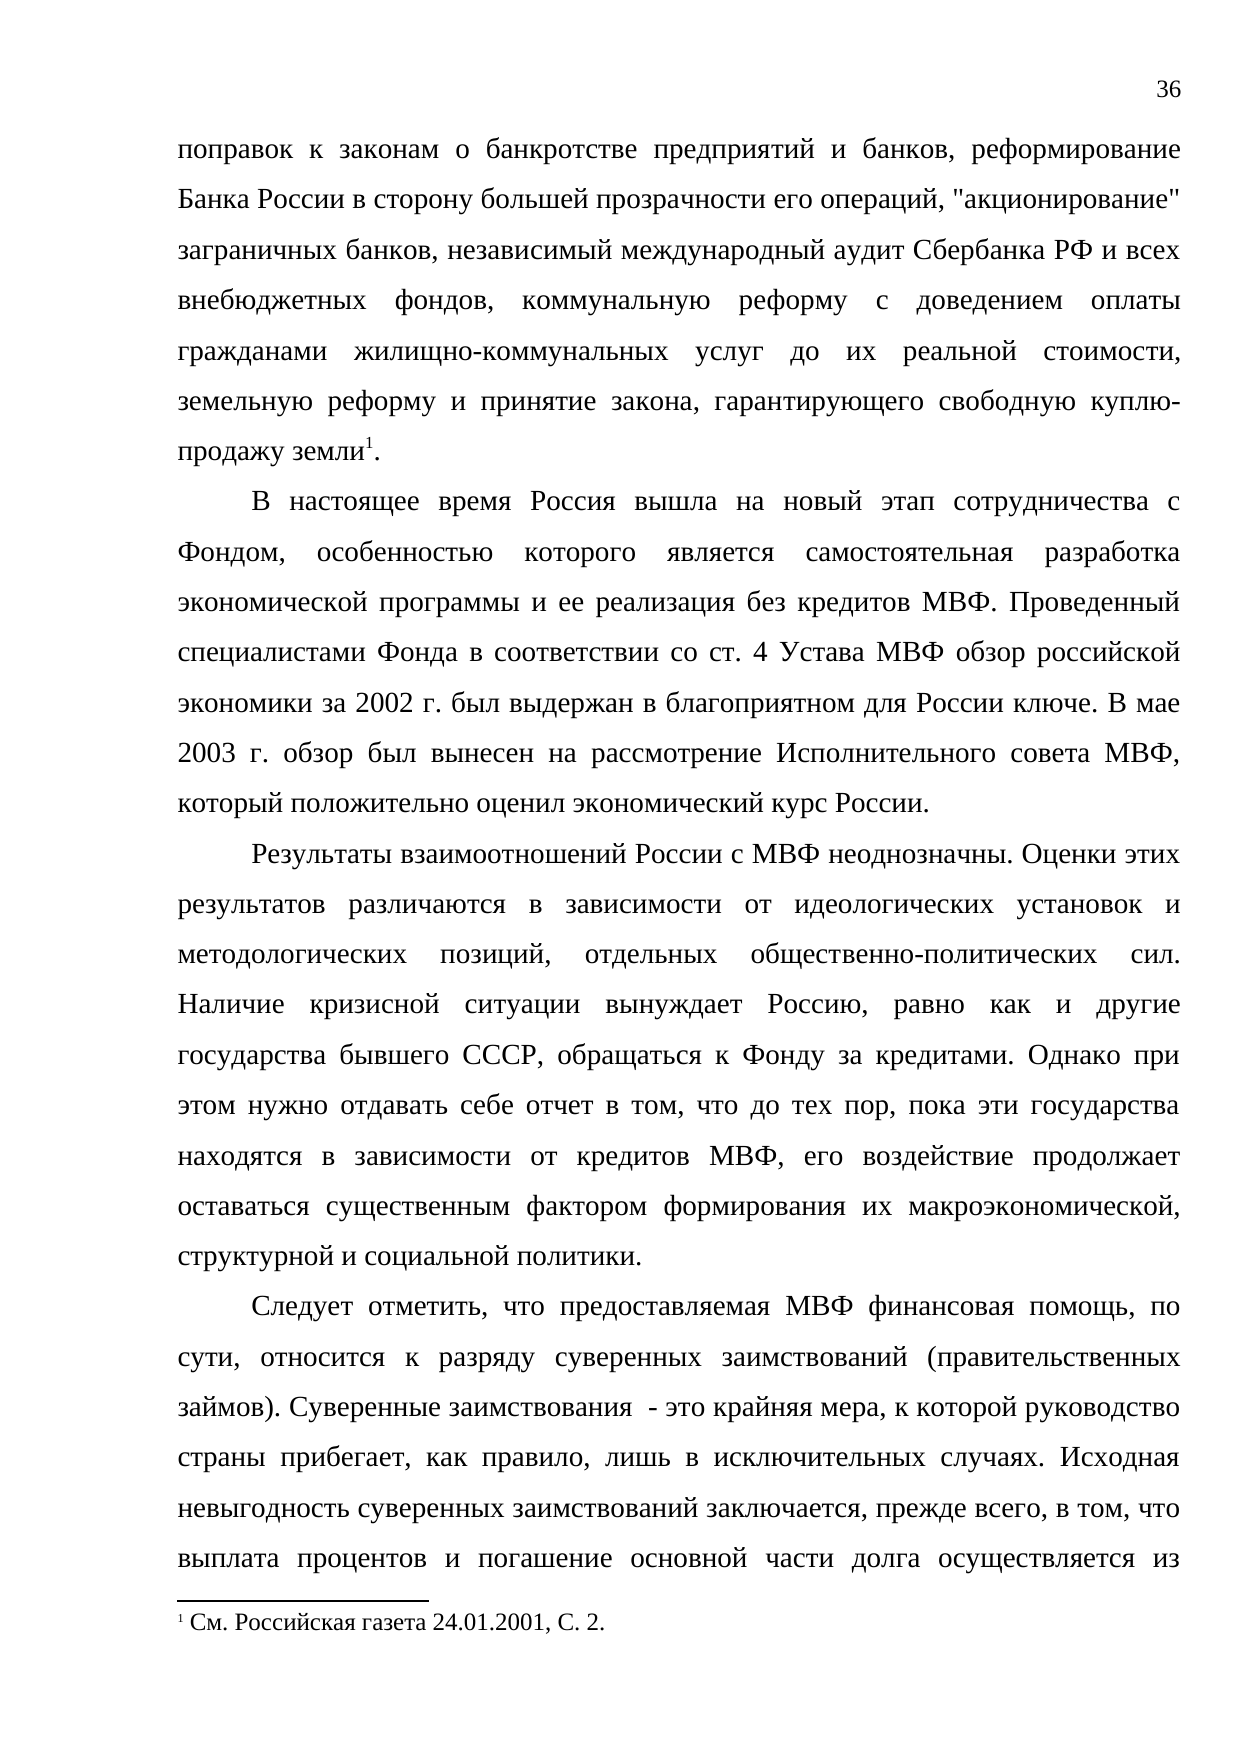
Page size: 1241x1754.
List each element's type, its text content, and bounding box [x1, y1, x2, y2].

text В настоящее время Россия вышла на новый этап сотрудничества с Фондом, особенностью которого является самостоятельная разработка экономической программы и ее реализация без кредитов МВФ. Проведенный специалистами Фонда в соответствии со ст. 4 Устава МВФ обзор российской экономики за 2002 г. был выдержан в благоприятном для России ключе. В мае 2003 г. обзор был вынесен на рассмотрение Исполнительного совета МВФ, который положительно оценил экономический курс России. [177, 483, 1181, 819]
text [177, 131, 1181, 467]
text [177, 1288, 1181, 1574]
text Результаты взаимоотношений России с МВФ неоднозначны. Оценки этих результатов различаются в зависимости от идеологических установок и методологических позиций, отдельных общественно-политических сил. Наличие кризисной ситуации вынуждает Россию, равно как и другие государства бывшего СССР, обращаться к Фонду за кредитами. Однако при этом нужно отдавать себе отчет в том, что до тех пор, пока эти государства находятся в зависимости от кредитов МВФ, его воздействие продолжает оставаться существенным фактором формирования их макроэкономической, структурной и социальной политики. [177, 836, 1181, 1272]
